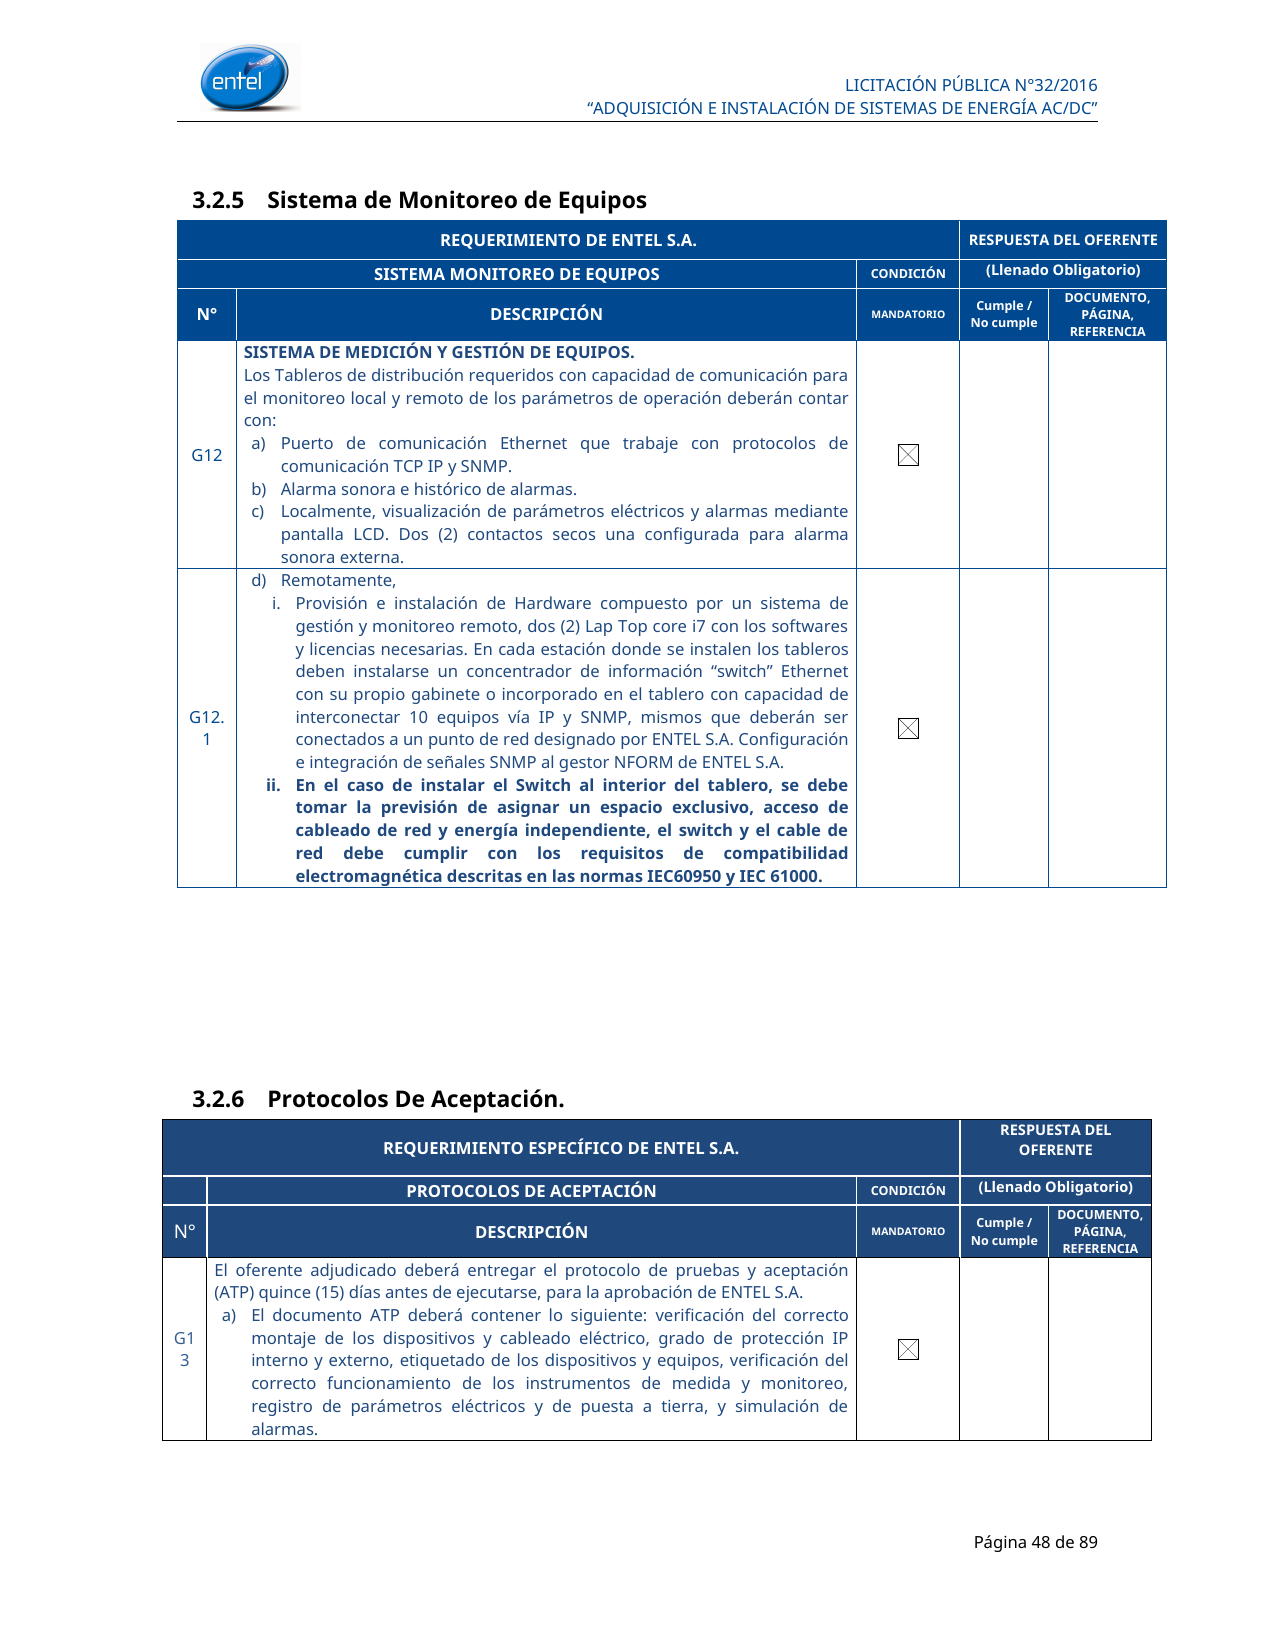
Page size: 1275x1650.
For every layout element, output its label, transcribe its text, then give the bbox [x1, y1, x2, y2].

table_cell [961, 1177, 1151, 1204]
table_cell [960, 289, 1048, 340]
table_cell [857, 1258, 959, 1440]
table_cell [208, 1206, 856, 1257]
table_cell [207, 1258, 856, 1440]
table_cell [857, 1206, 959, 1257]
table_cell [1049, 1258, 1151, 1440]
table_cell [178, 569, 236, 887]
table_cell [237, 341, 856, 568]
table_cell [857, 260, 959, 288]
list Protocolos De Aceptación. [192, 1083, 1098, 1114]
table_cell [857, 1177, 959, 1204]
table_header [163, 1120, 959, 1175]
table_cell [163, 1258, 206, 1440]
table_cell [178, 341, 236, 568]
list Sistema de Monitoreo de Equipos [192, 183, 1098, 215]
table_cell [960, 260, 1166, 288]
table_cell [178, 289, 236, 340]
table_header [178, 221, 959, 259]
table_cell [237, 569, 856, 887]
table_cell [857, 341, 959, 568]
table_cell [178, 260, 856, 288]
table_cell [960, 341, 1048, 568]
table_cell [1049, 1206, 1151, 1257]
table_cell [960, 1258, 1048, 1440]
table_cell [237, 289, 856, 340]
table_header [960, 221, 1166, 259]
picture [200, 43, 302, 112]
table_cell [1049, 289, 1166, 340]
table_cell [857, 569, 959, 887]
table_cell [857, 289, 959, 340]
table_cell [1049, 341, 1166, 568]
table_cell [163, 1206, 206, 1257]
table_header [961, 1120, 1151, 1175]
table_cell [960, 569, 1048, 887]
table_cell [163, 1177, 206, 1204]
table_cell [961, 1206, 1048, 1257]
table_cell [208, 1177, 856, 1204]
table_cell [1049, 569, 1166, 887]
